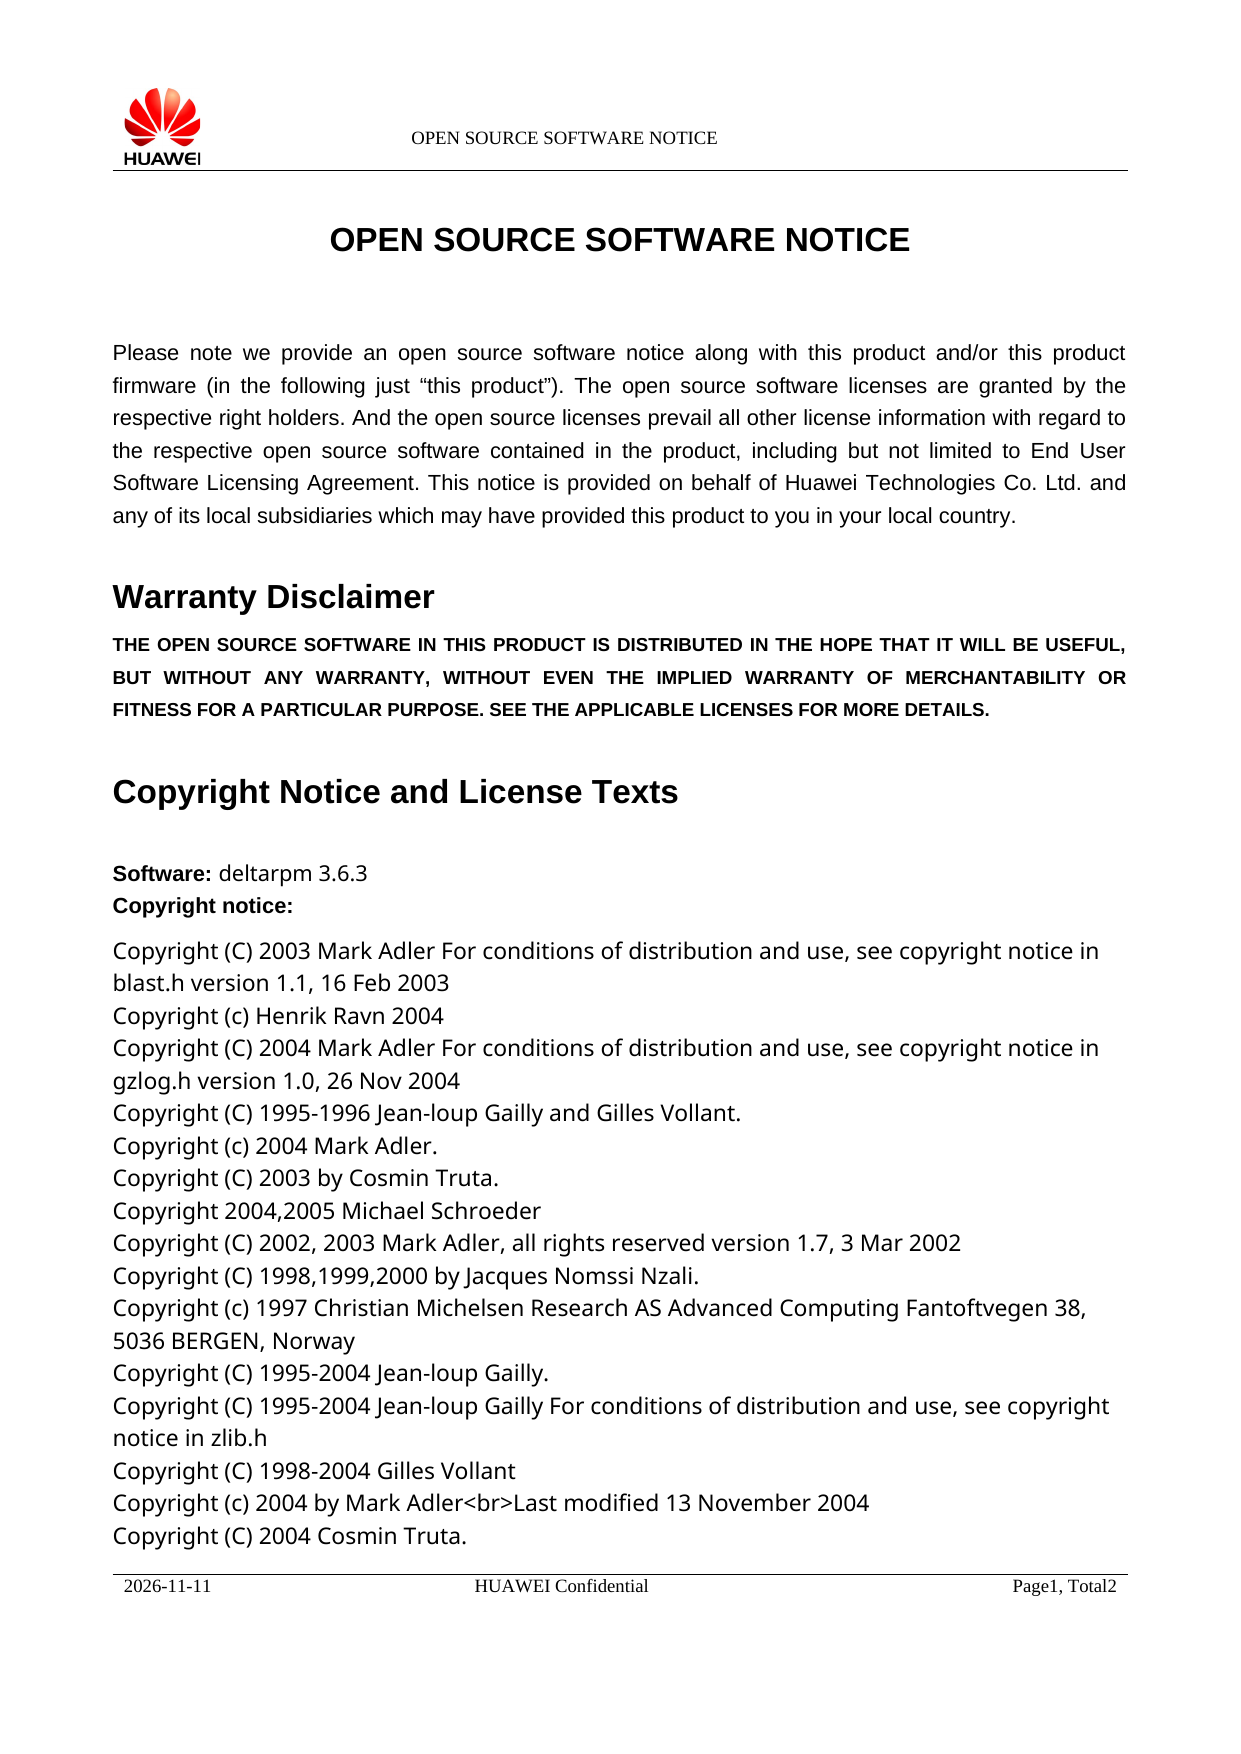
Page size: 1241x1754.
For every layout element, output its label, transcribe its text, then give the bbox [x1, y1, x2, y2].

text The open source software in this product is distributed in the hope that it will be useful, but WITHOUT ANY WARRANTY, without even the implied warranty of MERCHANTABILITY or FITNESS FOR A PARTICULAR PURPOSE. See the applicable licenses for more details. [112, 629, 1128, 726]
picture [124, 88, 201, 165]
text Warranty Disclaimer [112, 564, 1128, 629]
text Copyright notice: [112, 889, 1128, 921]
title Software: deltarpm 3.6.3 [112, 856, 1128, 889]
text OPEN SOURCE SOFTWARE NOTICE [112, 206, 1128, 271]
text Please note we provide an open source software notice along with this product and/or this product firmware (in the following just “this product”). The open source software licenses are granted by the respective right holders. And the open source licenses prevail all other license information with regard to the respective open source software contained in the product, including but not limited to End User Software Licensing Agreement. This notice is provided on behalf of Huawei Technologies Co. Ltd. and any of its local subsidiaries which may have provided this product to you in your local country. [112, 336, 1128, 531]
text Copyright Notice and License Texts [112, 759, 1128, 824]
